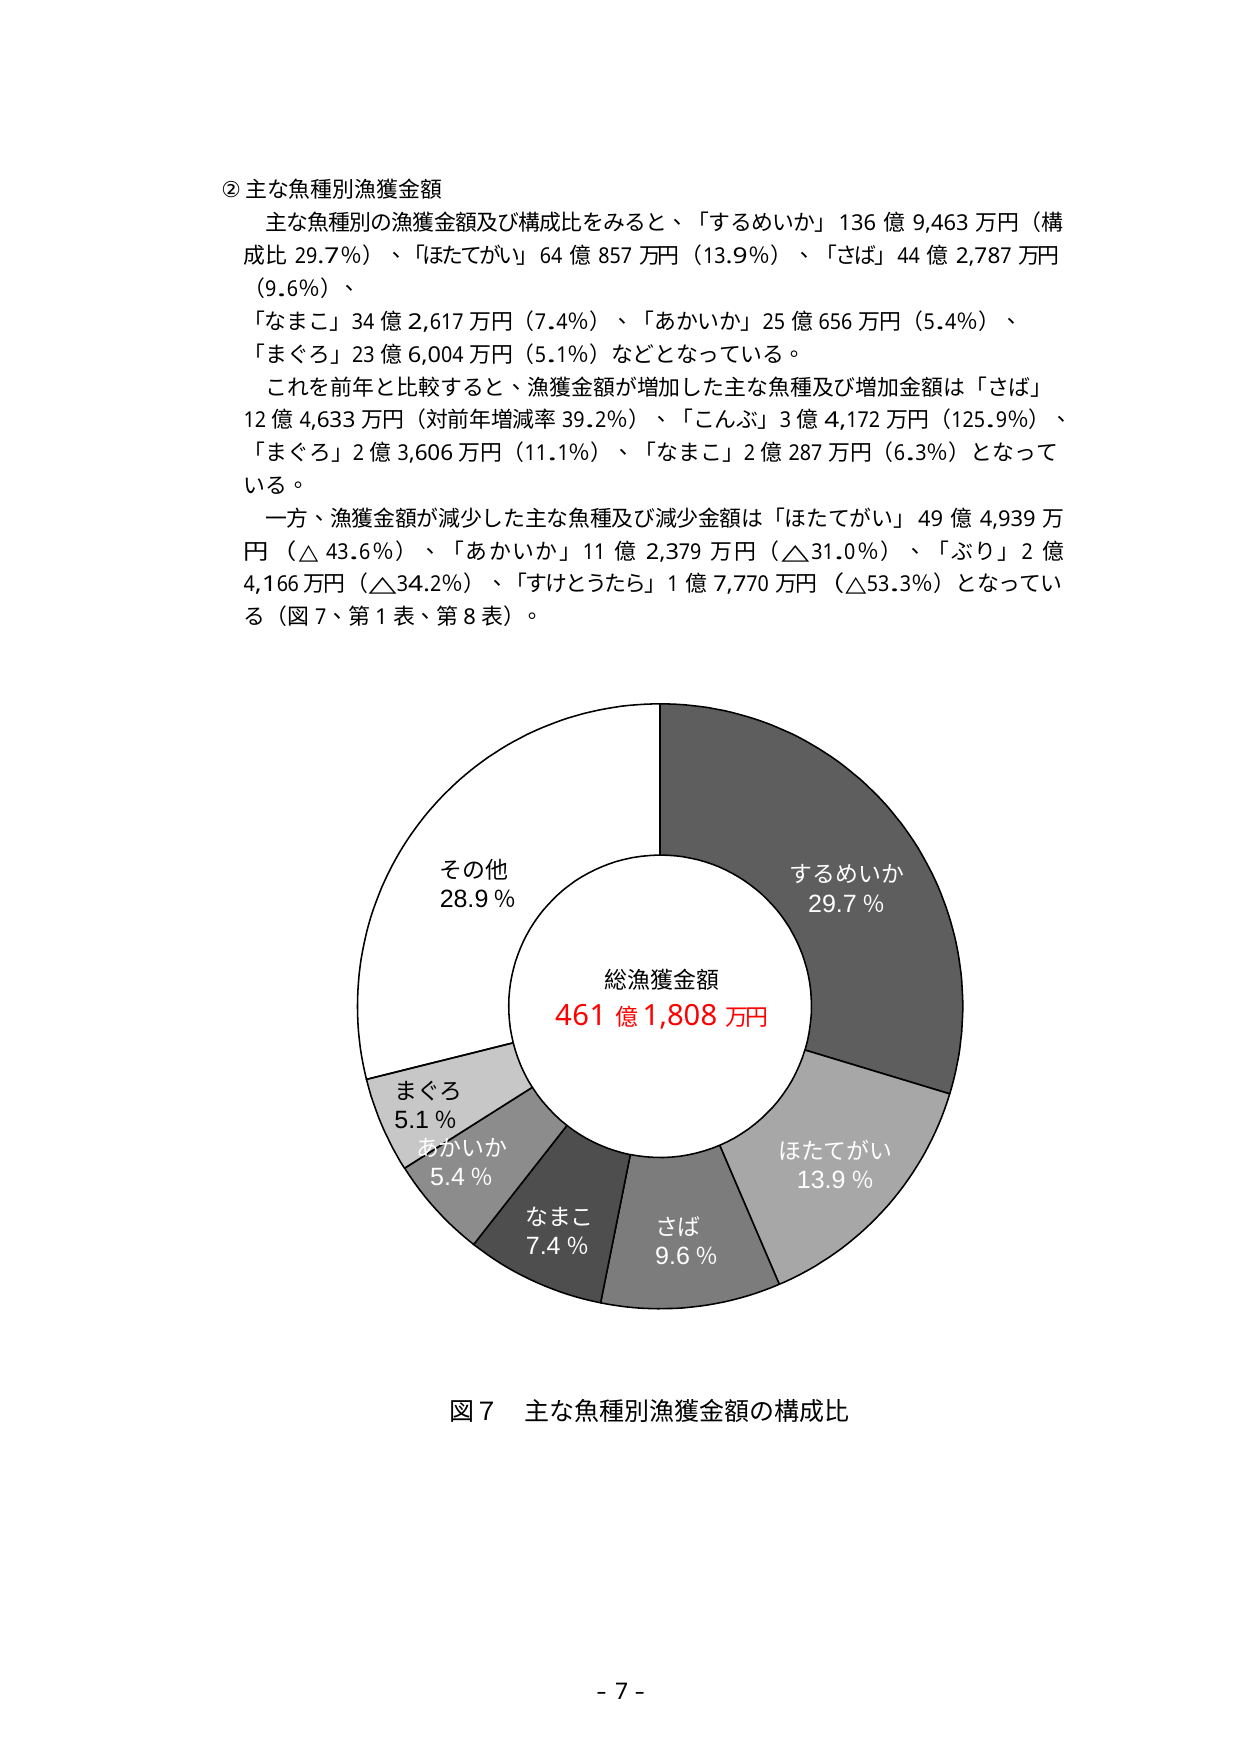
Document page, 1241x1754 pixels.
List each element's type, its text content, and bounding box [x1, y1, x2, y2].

text これを前年と比較すると、漁獲金額が増加した主な魚種及び増加金額は「さば」 [265, 372, 1096, 401]
text 「まぐろ」2 億 3,606 万円（11.1％）、「なまこ」2 億 287 万円（6.3％）となっている。 [243, 437, 1064, 500]
text 「なまこ」34 億 2,617 万円（7.4％）、「あかいか」25 億 656 万円（5.4％）、「まぐろ」23 億 6,004 万円（5.1％）などとなっている。 [243, 306, 1064, 369]
text 一方、漁獲金額が減少した主な魚種及び減少金額は「ほたてがい」49 億 4,939 万円（△43.6％）、「あかいか」11 億 2,379 万円（△31.0％）、「ぶり」2 億 4,166万円（△34.2％）、「すけとうたら」1 億 7,770 万円（△53.3％）となっている（図 7、第 1 表、第 8 表）。 [243, 503, 1064, 631]
text 主な魚種別の漁獲金額及び構成比をみると、「するめいか」136 億 9,463 万円（構成比 29.7％）、「ほたてがい」64 億 857 万円（13.9％）、「さば」44 億 2,787 万円（9.6％）、 [243, 207, 1064, 303]
text 12 億 4,633 万円（対前年増減率 39.2％）、「こんぶ」3 億 4,172 万円（125.9％）、 [243, 404, 1096, 434]
text ②主な魚種別漁獲金額 [221, 174, 1096, 204]
subtitle 図７ 主な魚種別漁獲金額の構成比 [449, 1394, 1096, 1428]
